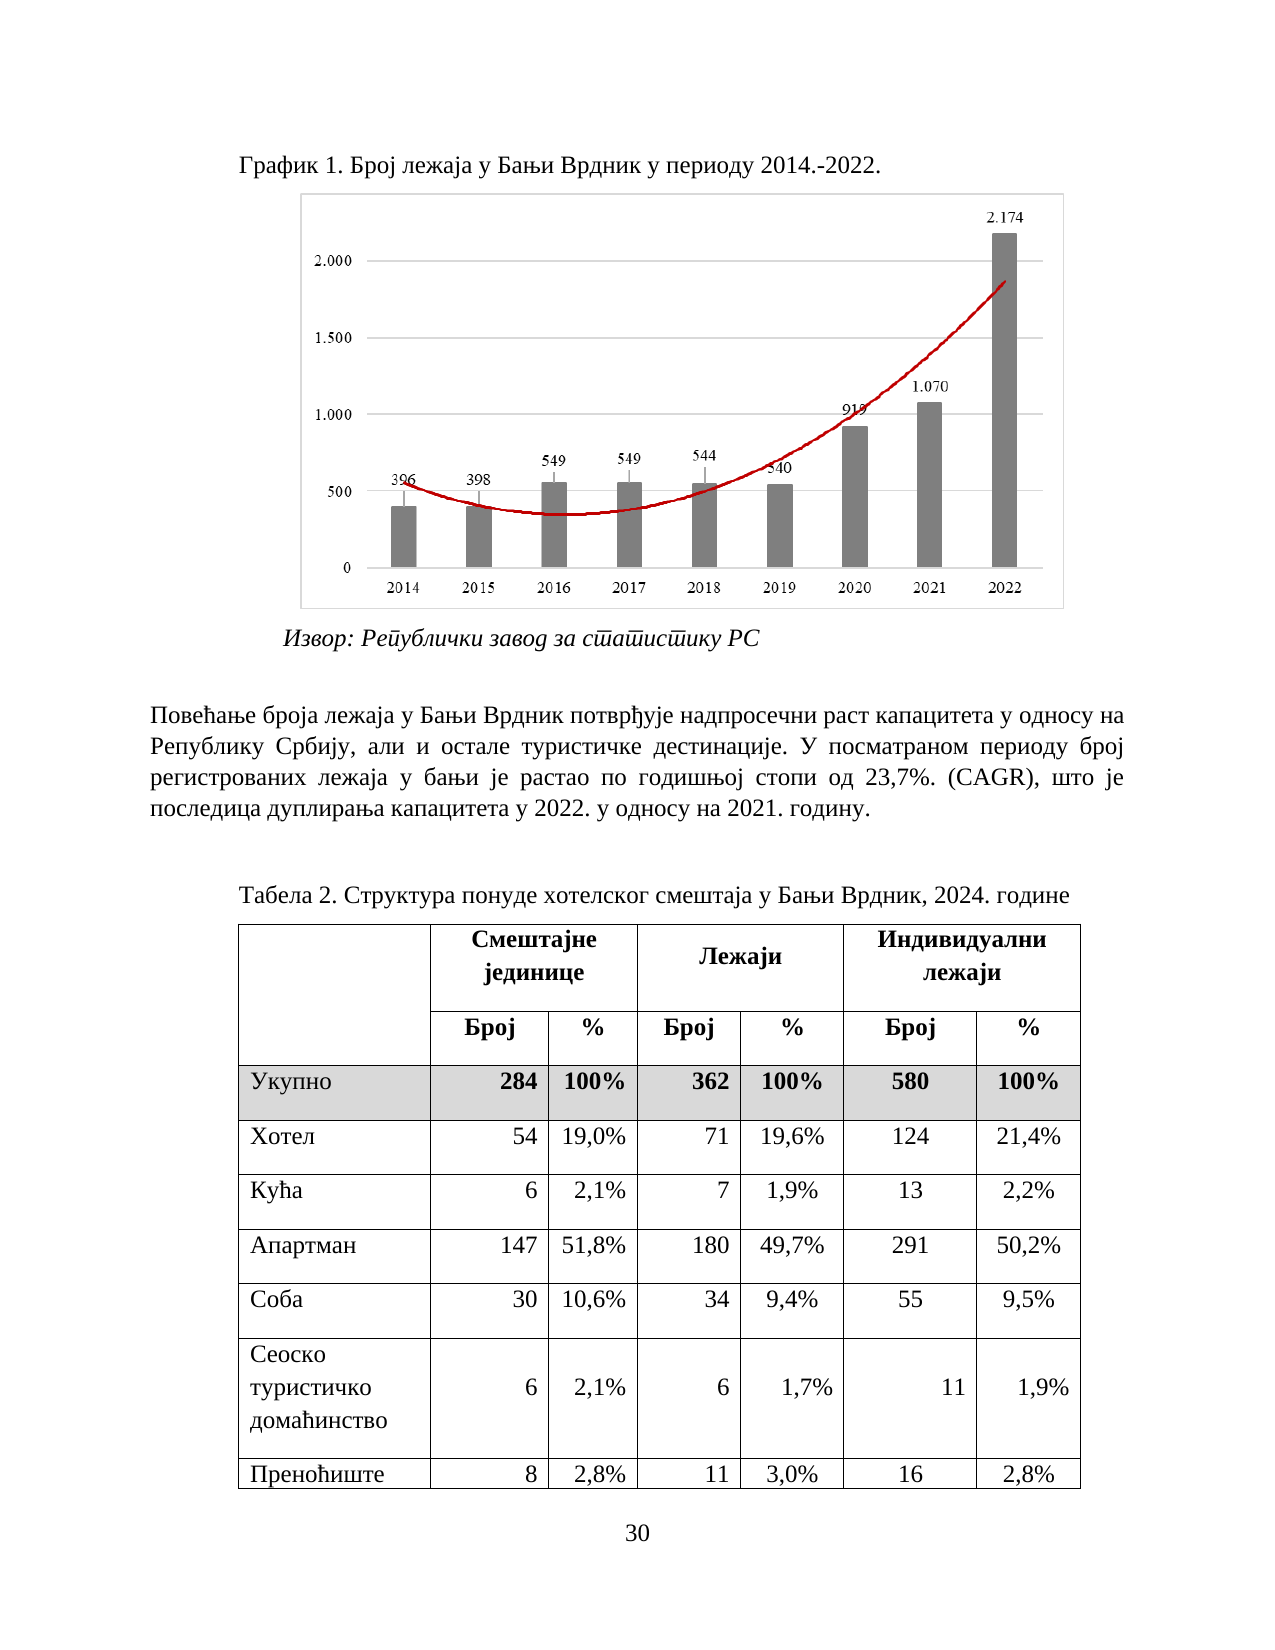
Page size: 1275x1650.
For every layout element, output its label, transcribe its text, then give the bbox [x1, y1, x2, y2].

text Табела 2. Структура понуде хотелског смештаја у Бањи Врдник, 2024. године [239, 880, 1125, 909]
table_cell 100% [741, 1066, 843, 1120]
table_cell 3,0% [741, 1459, 843, 1488]
table_cell 1,9% [977, 1339, 1080, 1458]
table_cell 9,5% [977, 1284, 1080, 1338]
table_cell 100% [549, 1066, 637, 1120]
table_cell Укупно [239, 1066, 430, 1120]
table_cell 2,1% [549, 1175, 637, 1229]
table_cell 6 [431, 1339, 548, 1458]
table_cell Преноћиштe [239, 1459, 430, 1488]
table_header Лежаји [638, 925, 843, 1011]
table_cell 10,6% [549, 1284, 637, 1338]
table_cell Број [431, 1012, 548, 1065]
table_cell 11 [844, 1339, 976, 1458]
table_cell Кућа [239, 1175, 430, 1229]
picture [300, 193, 1064, 609]
table_cell 2,1% [549, 1339, 637, 1458]
table_cell 19,0% [549, 1121, 637, 1174]
table_cell 19,6% [741, 1121, 843, 1174]
table_cell 11 [638, 1459, 740, 1488]
table_cell 8 [431, 1459, 548, 1488]
table_cell 1,9% [741, 1175, 843, 1229]
table_cell 16 [844, 1459, 976, 1488]
table_cell 284 [431, 1066, 548, 1120]
table_cell 2,8% [549, 1459, 637, 1488]
table_cell 51,8% [549, 1230, 637, 1283]
table_cell Хотел [239, 1121, 430, 1174]
table_cell 362 [638, 1066, 740, 1120]
table_cell 71 [638, 1121, 740, 1174]
table_cell Број [844, 1012, 976, 1065]
table_cell % [741, 1012, 843, 1065]
table_cell 13 [844, 1175, 976, 1229]
text Повећање броја лежаја у Бањи Врдник потврђује надпросечни раст капацитета у односу на Републику Србију, али и остале туристичке дестинације. У посматраном периоду број регистрованих лежаја у бањи је растао по годишњој стопи од 23,7%. (CAGR), што је последица дуплирања капацитета у 2022. у односу на 2021. годину. [150, 700, 1125, 822]
table_cell 55 [844, 1284, 976, 1338]
table_cell 580 [844, 1066, 976, 1120]
table_cell 180 [638, 1230, 740, 1283]
table_header Смештајне јединице [431, 925, 637, 1011]
table_cell 7 [638, 1175, 740, 1229]
table_cell Сеоско туристичко домаћинство [239, 1339, 430, 1458]
table_cell 1,7% [741, 1339, 843, 1458]
table_cell Соба [239, 1284, 430, 1338]
table_cell 34 [638, 1284, 740, 1338]
table_cell 124 [844, 1121, 976, 1174]
table_cell % [977, 1012, 1080, 1065]
table_cell Број [638, 1012, 740, 1065]
table_cell 2,2% [977, 1175, 1080, 1229]
table_cell 50,2% [977, 1230, 1080, 1283]
table_cell Апартман [239, 1230, 430, 1283]
table_cell 30 [431, 1284, 548, 1338]
table_header [239, 925, 430, 1065]
text График 1. Број лежаја у Бањи Врдник у периоду 2014.-2022. [239, 150, 1125, 179]
table_cell 100% [977, 1066, 1080, 1120]
table_cell 291 [844, 1230, 976, 1283]
table_header Индивидуални лежаји [844, 925, 1080, 1011]
table_cell % [549, 1012, 637, 1065]
table_cell 49,7% [741, 1230, 843, 1283]
table_cell 2,8% [977, 1459, 1080, 1488]
table_cell 21,4% [977, 1121, 1080, 1174]
table_cell 6 [431, 1175, 548, 1229]
table_cell 147 [431, 1230, 548, 1283]
table_cell 54 [431, 1121, 548, 1174]
table_cell 9,4% [741, 1284, 843, 1338]
text Извор: Републички завод за статистику РС [283, 623, 1125, 652]
table_cell 6 [638, 1339, 740, 1458]
